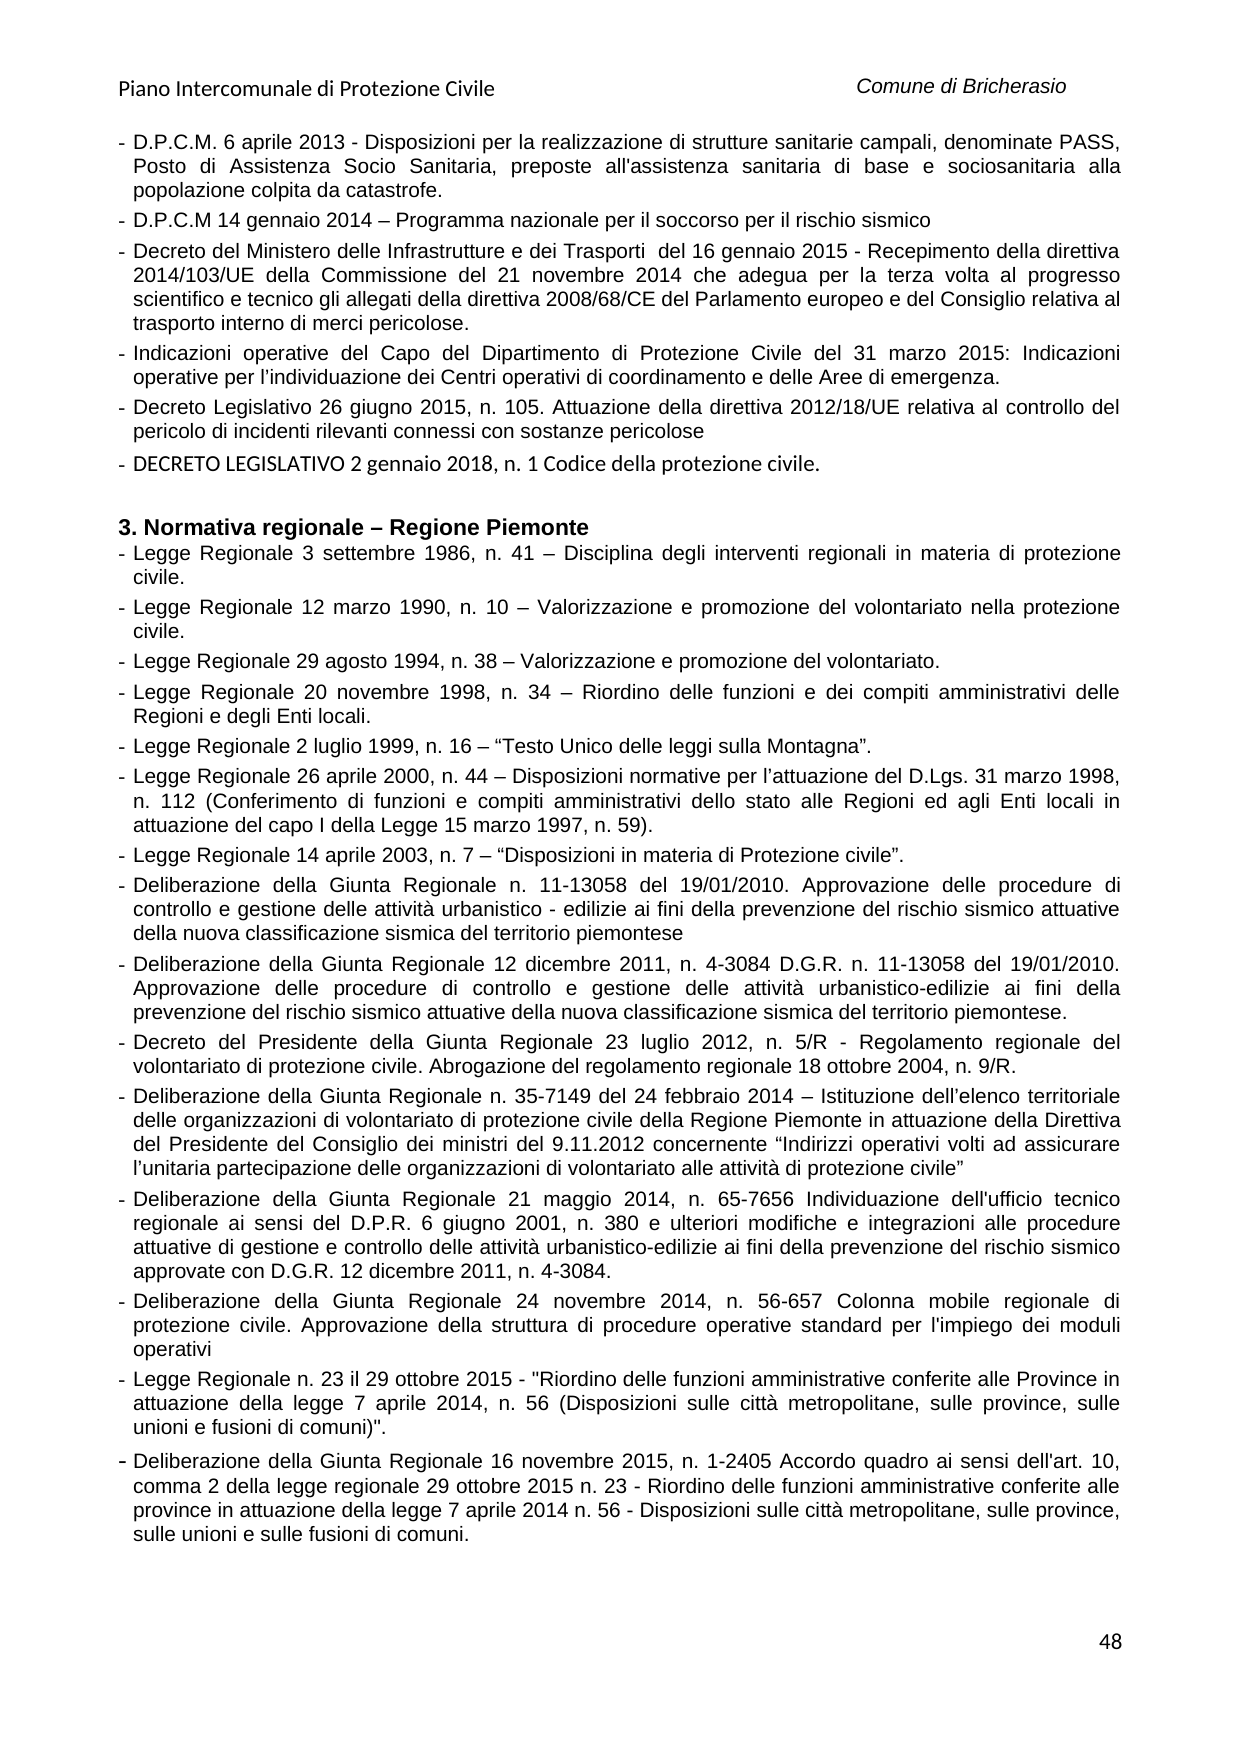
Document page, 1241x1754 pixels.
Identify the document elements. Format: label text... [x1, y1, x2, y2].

list Decreto Legislativo 26 giugno 2015, n. 105. Attuazione della direttiva 2012/18/UE relativa al controllo del pericolo di incidenti rilevanti connessi con sostanze pericolose [118, 395, 1122, 443]
list Decreto del Presidente della Giunta Regionale 23 luglio 2012, n. 5/R - Regolamento regionale del volontariato di protezione civile. Abrogazione del regolamento regionale 18 ottobre 2004, n. 9/R. [118, 1030, 1122, 1078]
list Deliberazione della Giunta Regionale n. 35-7149 del 24 febbraio 2014 – Istituzione dell’elenco territoriale delle organizzazioni di volontariato di protezione civile della Regione Piemonte in attuazione della Direttiva del Presidente del Consiglio dei ministri del 9.11.2012 concernente “Indirizzi operativi volti ad assicurare l’unitaria partecipazione delle organizzazioni di volontariato alle attività di protezione civile” [118, 1084, 1122, 1180]
list Deliberazione della Giunta Regionale 24 novembre 2014, n. 56-657 Colonna mobile regionale di protezione civile. Approvazione della struttura di procedure operative standard per l'impiego dei moduli operativi [118, 1289, 1122, 1361]
list Deliberazione della Giunta Regionale 21 maggio 2014, n. 65-7656 Individuazione dell'ufficio tecnico regionale ai sensi del D.P.R. 6 giugno 2001, n. 380 e ulteriori modifiche e integrazioni alle procedure attuative di gestione e controllo delle attività urbanistico-edilizie ai fini della prevenzione del rischio sismico approvate con D.G.R. 12 dicembre 2011, n. 4-3084. [118, 1186, 1122, 1282]
list Legge Regionale 26 aprile 2000, n. 44 – Disposizioni normative per l’attuazione del D.Lgs. 31 marzo 1998, n. 112 (Conferimento di funzioni e compiti amministrativi dello stato alle Regioni ed agli Enti locali in attuazione del capo I della Legge 15 marzo 1997, n. 59). [118, 764, 1122, 836]
list Legge Regionale n. 23 il 29 ottobre 2015 - "Riordino delle funzioni amministrative conferite alle Province in attuazione della legge 7 aprile 2014, n. 56 (Disposizioni sulle città metropolitane, sulle province, sulle unioni e fusioni di comuni)". [118, 1367, 1122, 1439]
list D.P.C.M. 6 aprile 2013 - Disposizioni per la realizzazione di strutture sanitarie campali, denominate PASS, Posto di Assistenza Socio Sanitaria, preposte all'assistenza sanitaria di base e sociosanitaria alla popolazione colpita da catastrofe. [118, 130, 1122, 202]
list Indicazioni operative del Capo del Dipartimento di Protezione Civile del 31 marzo 2015: Indicazioni operative per l’individuazione dei Centri operativi di coordinamento e delle Aree di emergenza. [118, 341, 1122, 389]
list Deliberazione della Giunta Regionale n. 11-13058 del 19/01/2010. Approvazione delle procedure di controllo e gestione delle attività urbanistico - edilizie ai fini della prevenzione del rischio sismico attuative della nuova classificazione sismica del territorio piemontese [118, 873, 1122, 945]
subtitle 3. Normativa regionale – Regione Piemonte [118, 514, 1122, 540]
list Legge Regionale 3 settembre 1986, n. 41 – Disciplina degli interventi regionali in materia di protezione civile. [118, 540, 1122, 588]
list D.P.C.M 14 gennaio 2014 – Programma nazionale per il soccorso per il rischio sismico [118, 208, 1122, 232]
list Legge Regionale 14 aprile 2003, n. 7 – “Disposizioni in materia di Protezione civile”. [118, 843, 1122, 867]
list Legge Regionale 12 marzo 1990, n. 10 – Valorizzazione e promozione del volontariato nella protezione civile. [118, 595, 1122, 643]
list Legge Regionale 29 agosto 1994, n. 38 – Valorizzazione e promozione del volontariato. [118, 649, 1122, 673]
list Legge Regionale 20 novembre 1998, n. 34 – Riordino delle funzioni e dei compiti amministrativi delle Regioni e degli Enti locali. [118, 679, 1122, 728]
list Deliberazione della Giunta Regionale 12 dicembre 2011, n. 4-3084 D.G.R. n. 11-13058 del 19/01/2010. Approvazione delle procedure di controllo e gestione delle attività urbanistico-edilizie ai fini della prevenzione del rischio sismico attuative della nuova classificazione sismica del territorio piemontese. [118, 951, 1122, 1023]
list Legge Regionale 2 luglio 1999, n. 16 – “Testo Unico delle leggi sulla Montagna”. [118, 734, 1122, 758]
list Deliberazione della Giunta Regionale 16 novembre 2015, n. 1-2405 Accordo quadro ai sensi dell'art. 10, comma 2 della legge regionale 29 ottobre 2015 n. 23 - Riordino delle funzioni amministrative conferite alle province in attuazione della legge 7 aprile 2014 n. 56 - Disposizioni sulle città metropolitane, sulle province, sulle unioni e sulle fusioni di comuni. [118, 1445, 1122, 1546]
list DECRETO LEGISLATIVO 2 gennaio 2018, n. 1 Codice della protezione civile. [118, 449, 1122, 478]
list Decreto del Ministero delle Infrastrutture e dei Trasporti del 16 gennaio 2015 - Recepimento della direttiva 2014/103/UE della Commissione del 21 novembre 2014 che adegua per la terza volta al progresso scientifico e tecnico gli allegati della direttiva 2008/68/CE del Parlamento europeo e del Consiglio relativa al trasporto interno di merci pericolose. [118, 238, 1122, 334]
